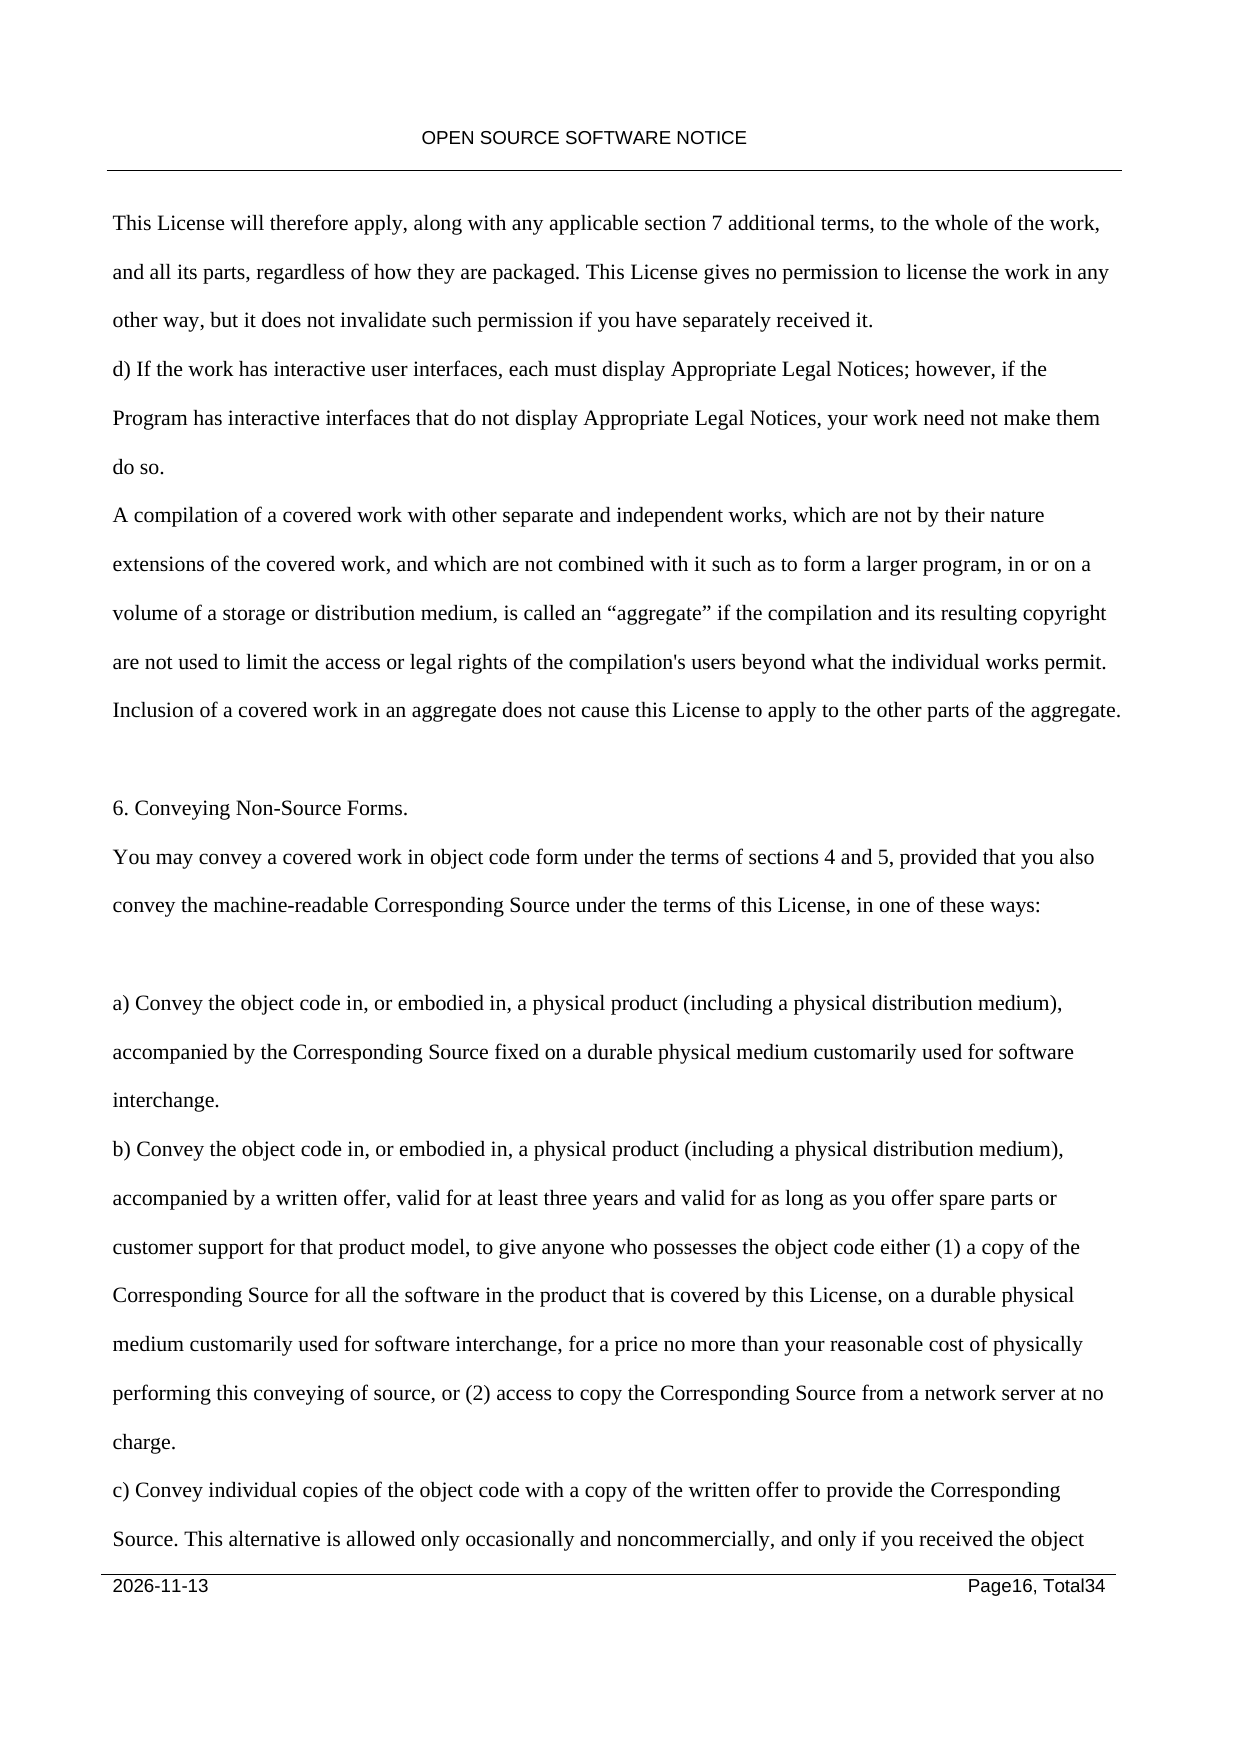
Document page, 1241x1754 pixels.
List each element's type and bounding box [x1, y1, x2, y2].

text [112, 206, 1128, 1555]
